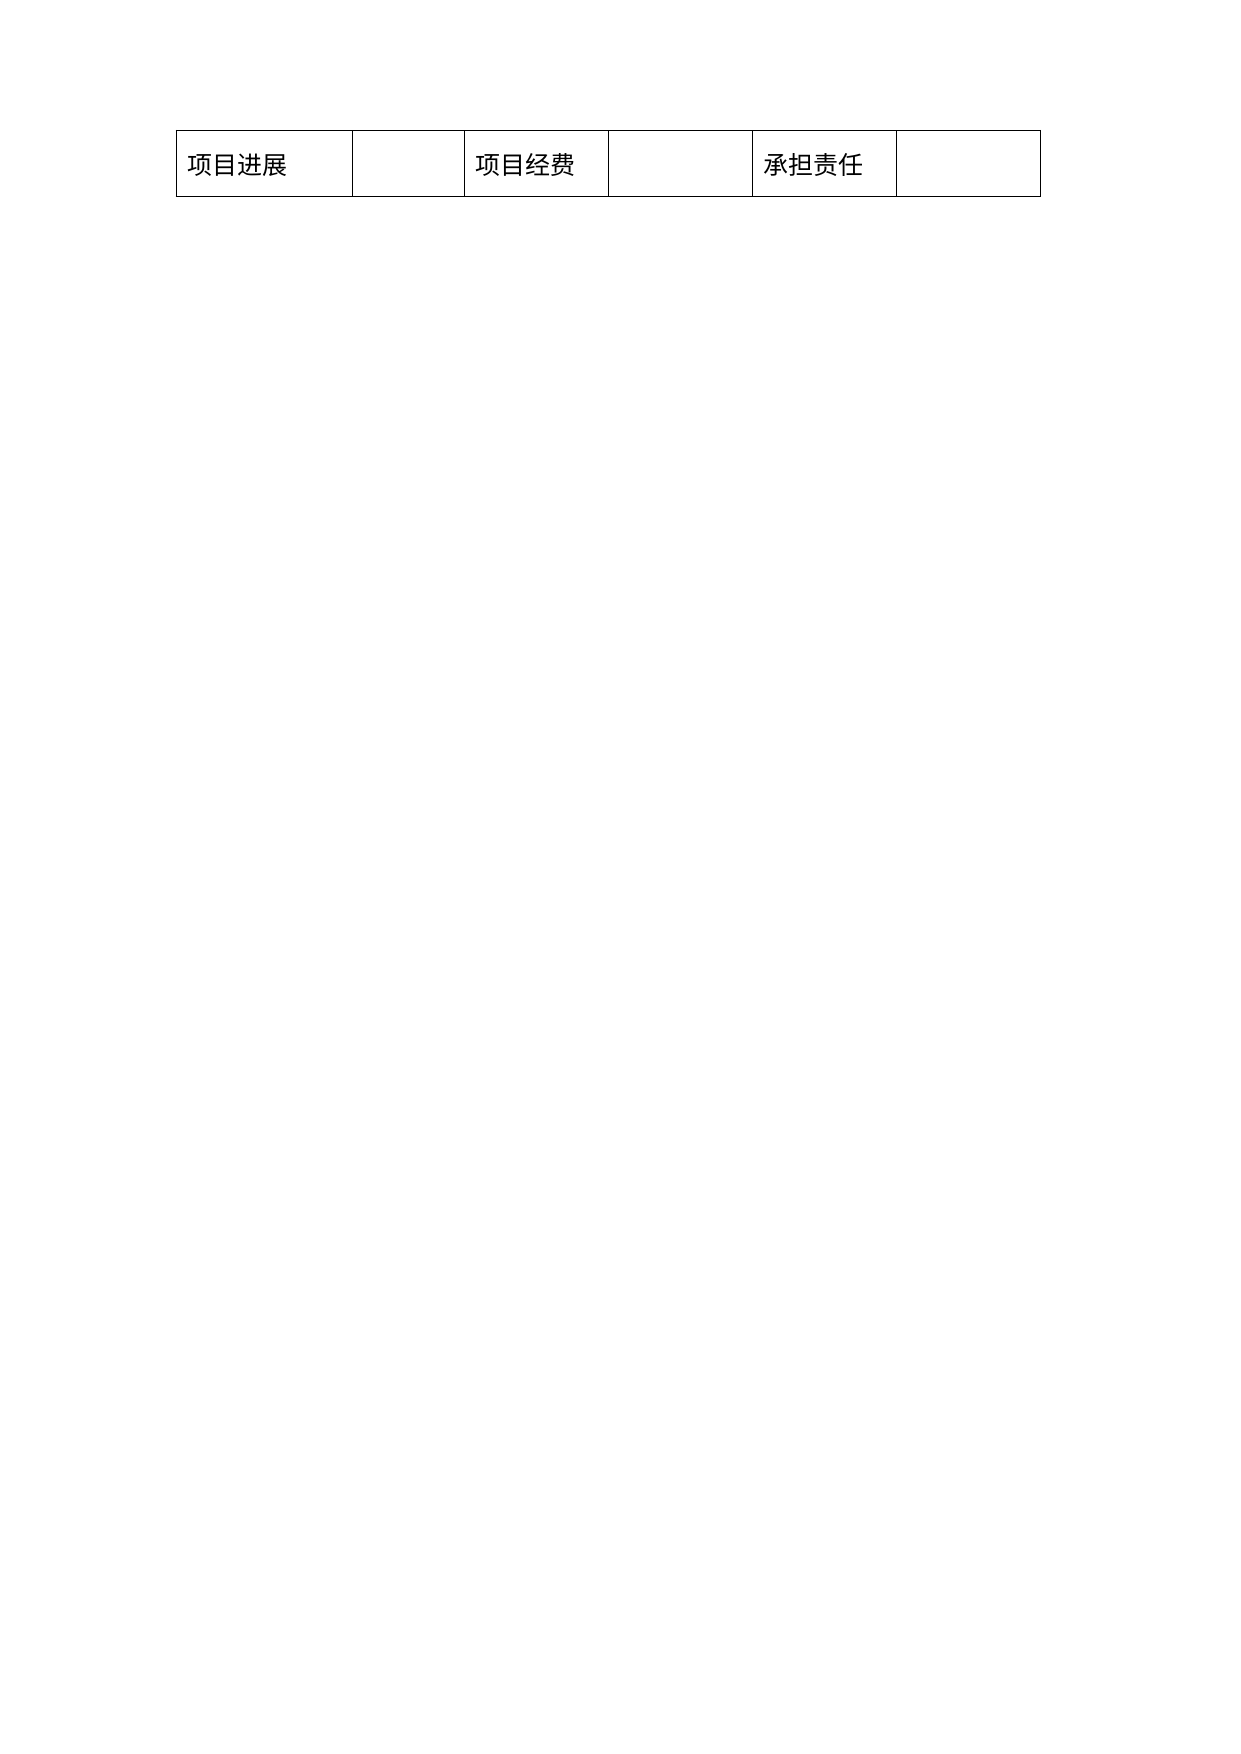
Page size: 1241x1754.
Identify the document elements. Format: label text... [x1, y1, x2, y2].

table_cell 项目经费 [465, 131, 608, 196]
table_cell 项目进展 [177, 131, 352, 196]
table_cell [897, 131, 1040, 196]
table_cell [609, 131, 752, 196]
table_cell [353, 131, 464, 196]
table_cell 承担责任 [753, 131, 896, 196]
